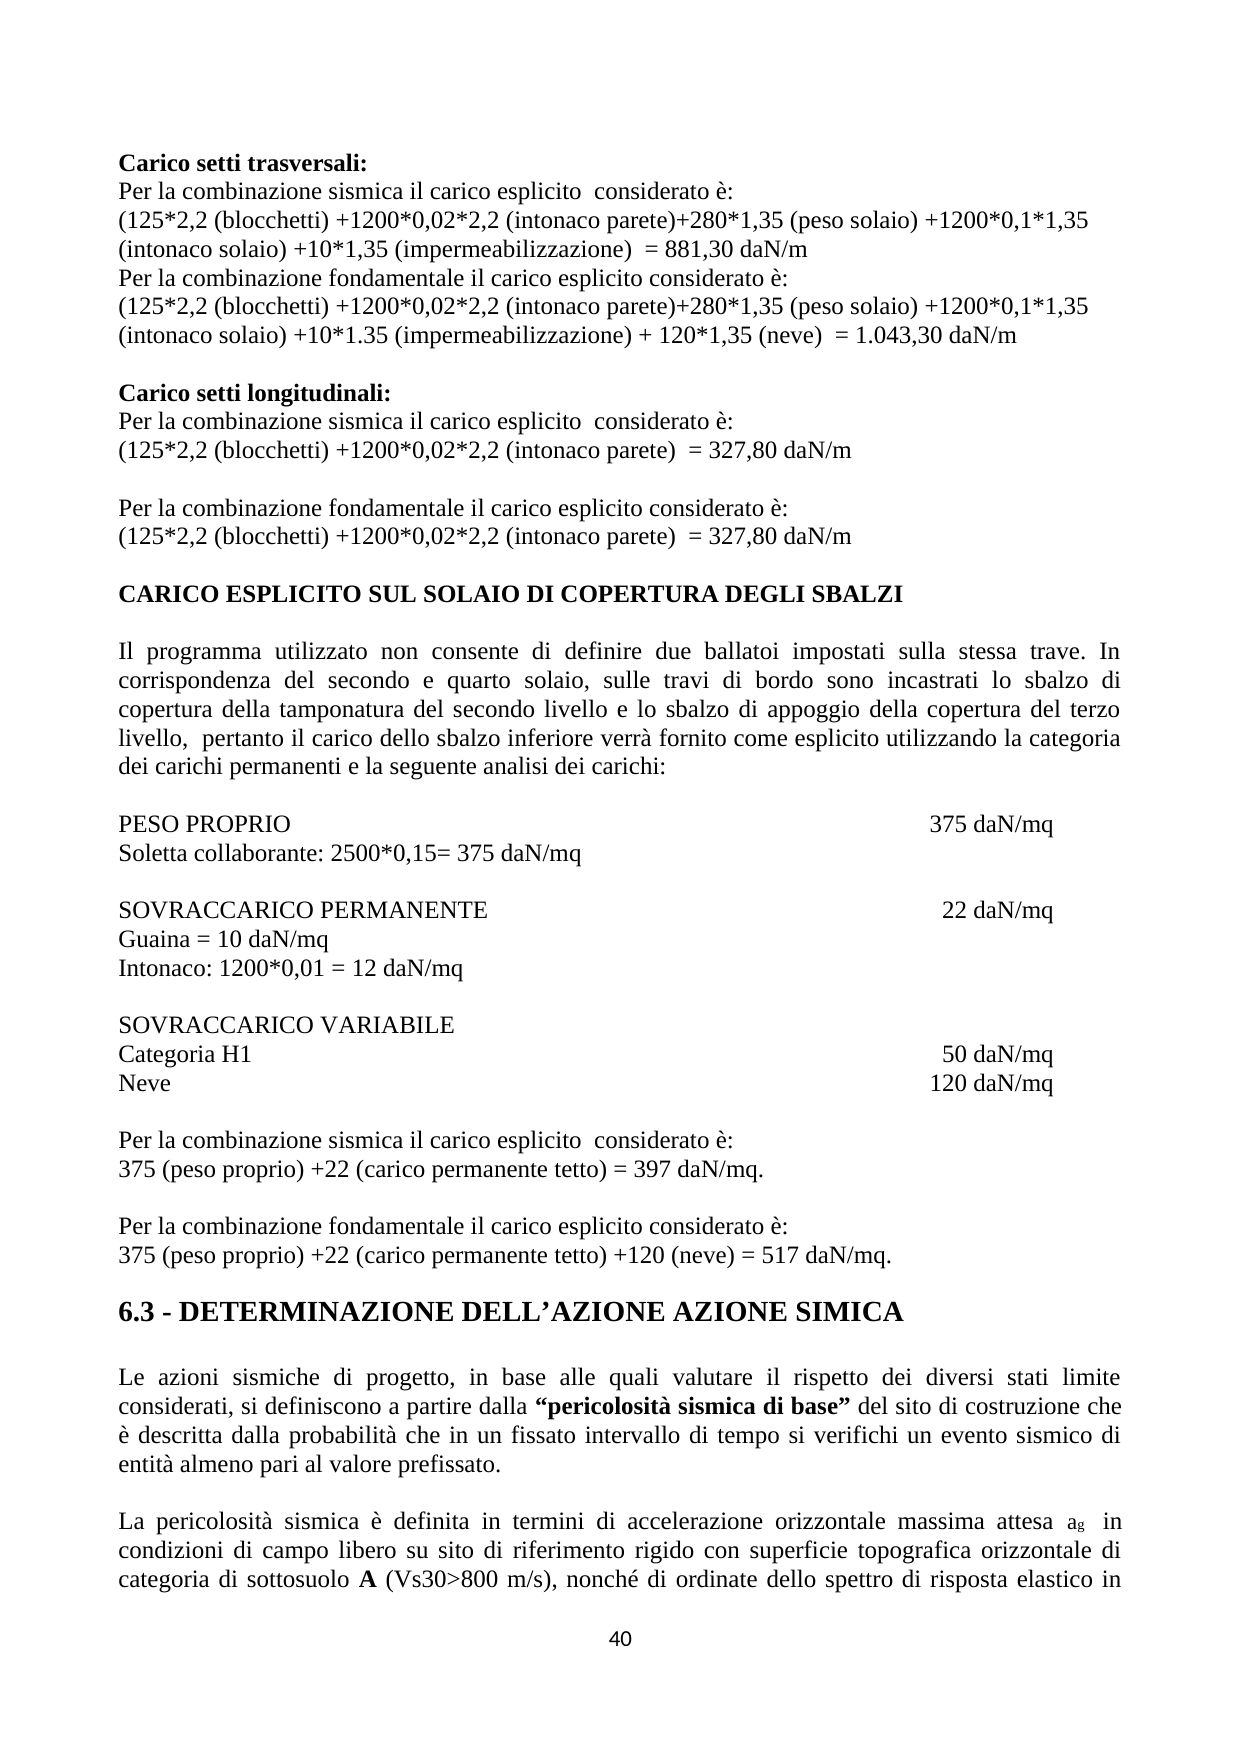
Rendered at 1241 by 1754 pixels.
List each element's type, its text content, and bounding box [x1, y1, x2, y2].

text Il programma utilizzato non consente di definire due ballatoi impostati sulla stessa trave. In corrispondenza del secondo e quarto solaio, sulle travi di bordo sono incastrati lo sbalzo di copertura della tamponatura del secondo livello e lo sbalzo di appoggio della copertura del terzo livello, pertanto il carico dello sbalzo inferiore verrà fornito come esplicito utilizzando la categoria dei carichi permanenti e la seguente analisi dei carichi: [118, 636, 1122, 780]
text Per la combinazione fondamentale il carico esplicito considerato è: [118, 1211, 1122, 1240]
text Soletta collaborante: 2500*0,15= 375 daN/mq [118, 838, 1122, 866]
text Per la combinazione fondamentale il carico esplicito considerato è: [118, 263, 1122, 291]
text (125*2,2 (blocchetti) +1200*0,02*2,2 (intonaco parete) = 327,80 daN/m [118, 521, 1122, 550]
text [118, 1506, 1122, 1592]
text Categoria H1 50 daN/mq [118, 1039, 1122, 1068]
text Guaina = 10 daN/mq [118, 924, 1122, 953]
text Le azioni sismiche di progetto, in base alle quali valutare il rispetto dei diversi stati limite considerati, si definiscono a partire dalla “pericolosità sismica di base” del sito di costruzione che è descritta dalla probabilità che in un fissato intervallo di tempo si verifichi un evento sismico di entità almeno pari al valore prefissato. [118, 1362, 1122, 1477]
text Neve 120 daN/mq [118, 1068, 1122, 1096]
text 6.3 - DETERMINAZIONE DELL’AZIONE AZIONE SIMICA [118, 1294, 1122, 1327]
text Per la combinazione fondamentale il carico esplicito considerato è: [118, 493, 1122, 521]
text PESO PROPRIO 375 daN/mq [118, 809, 1122, 838]
text (125*2,2 (blocchetti) +1200*0,02*2,2 (intonaco parete) = 327,80 daN/m [118, 435, 1122, 464]
text Per la combinazione sismica il carico esplicito considerato è: [118, 406, 1122, 435]
text (125*2,2 (blocchetti) +1200*0,02*2,2 (intonaco parete)+280*1,35 (peso solaio) +1200*0,1*1,35 (intonaco solaio) +10*1.35 (impermeabilizzazione) + 120*1,35 (neve) = 1.043,30 daN/m [118, 291, 1122, 349]
text Carico setti trasversali: [118, 148, 1122, 176]
text (125*2,2 (blocchetti) +1200*0,02*2,2 (intonaco parete)+280*1,35 (peso solaio) +1200*0,1*1,35 (intonaco solaio) +10*1,35 (impermeabilizzazione) = 881,30 daN/m [118, 205, 1122, 263]
text Per la combinazione sismica il carico esplicito considerato è: [118, 1125, 1122, 1154]
text 375 (peso proprio) +22 (carico permanente tetto) +120 (neve) = 517 daN/mq. [118, 1240, 1122, 1269]
text Intonaco: 1200*0,01 = 12 daN/mq [118, 953, 1122, 981]
text CARICO ESPLICITO SUL SOLAIO DI COPERTURA DEGLI SBALZI [118, 579, 1122, 608]
text SOVRACCARICO PERMANENTE 22 daN/mq [118, 895, 1122, 924]
text 375 (peso proprio) +22 (carico permanente tetto) = 397 daN/mq. [118, 1154, 1122, 1183]
text Per la combinazione sismica il carico esplicito considerato è: [118, 176, 1122, 205]
text SOVRACCARICO VARIABILE [118, 1010, 1122, 1039]
text Carico setti longitudinali: [118, 378, 1122, 406]
